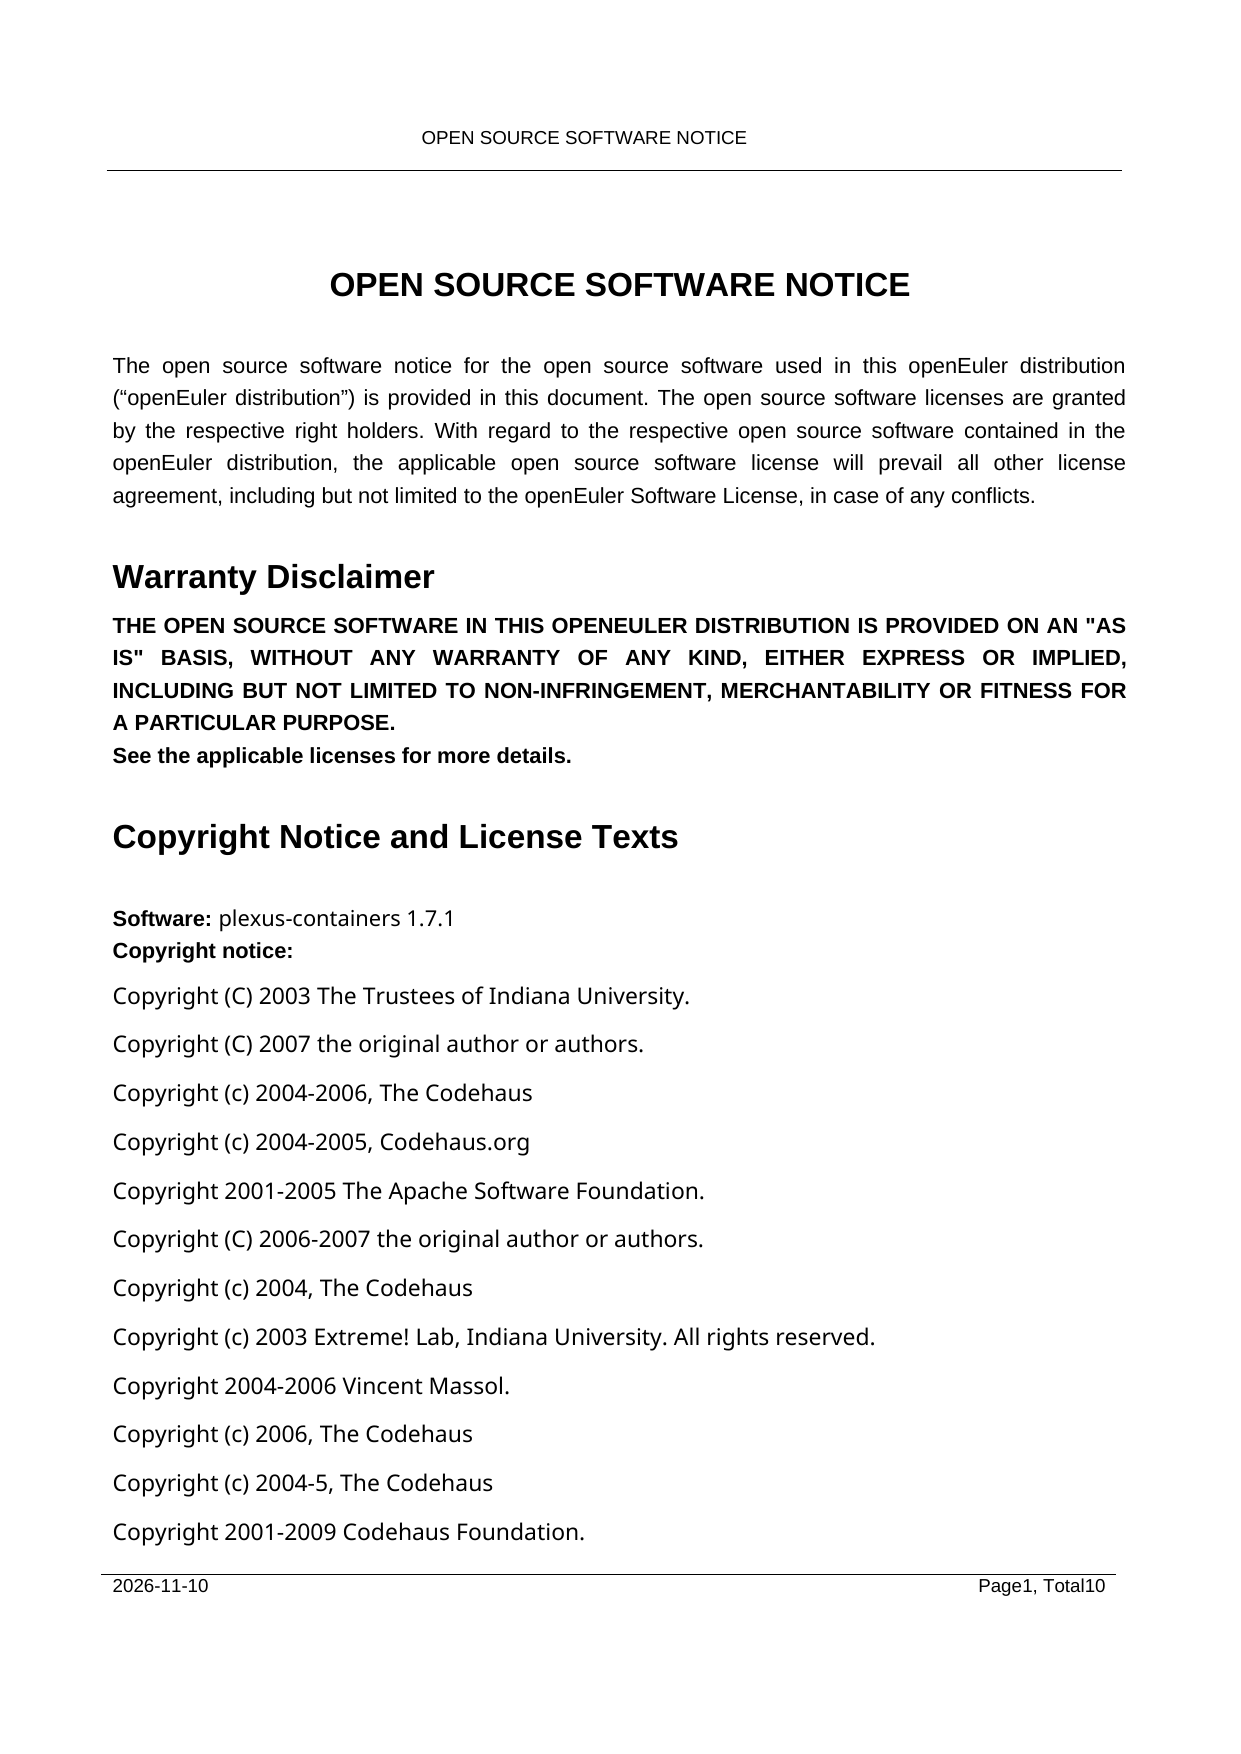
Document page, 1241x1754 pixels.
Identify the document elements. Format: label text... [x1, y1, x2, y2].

text Copyright notice: [112, 934, 1128, 966]
text Software: plexus-containers 1.7.1 [112, 901, 1128, 934]
text Warranty Disclaimer [112, 544, 1128, 609]
text Copyright Notice and License Texts [112, 804, 1128, 869]
text OPEN SOURCE SOFTWARE NOTICE [112, 251, 1128, 316]
text The open source software notice for the open source software used in this openEuler distribution (“openEuler distribution”) is provided in this document. The open source software licenses are granted by the respective right holders. With regard to the respective open source software contained in the openEuler distribution, the applicable open source software license will prevail all other license agreement, including but not limited to the openEuler Software License, in case of any conflicts. [112, 349, 1128, 511]
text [112, 979, 1128, 1548]
text THE OPEN SOURCE SOFTWARE IN THIS OPENEULER DISTRIBUTION IS PROVIDED ON AN "AS IS" BASIS, WITHOUT ANY WARRANTY OF ANY KIND, EITHER EXPRESS OR IMPLIED, INCLUDING BUT NOT LIMITED TO NON-INFRINGEMENT, MERCHANTABILITY OR FITNESS FOR A PARTICULAR PURPOSE. See the applicable licenses for more details. [112, 609, 1128, 771]
